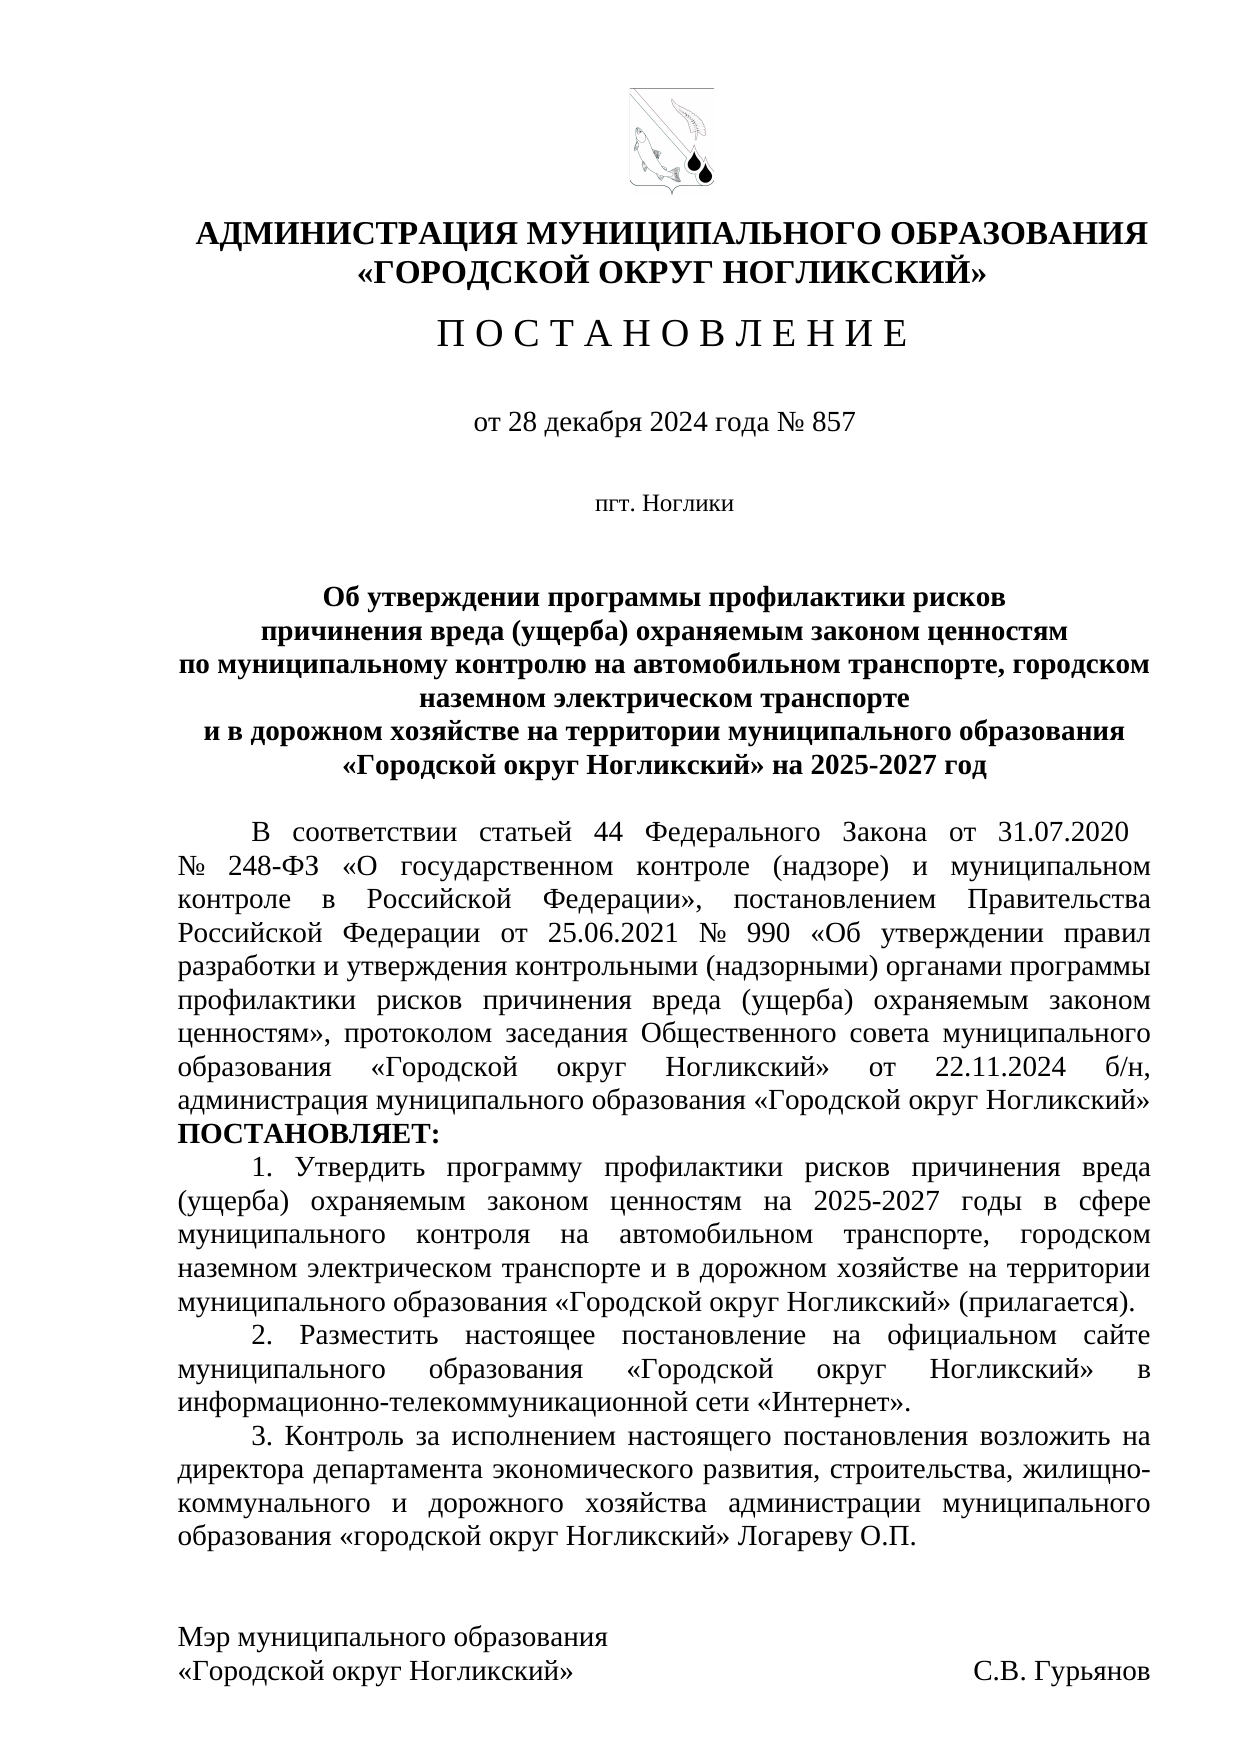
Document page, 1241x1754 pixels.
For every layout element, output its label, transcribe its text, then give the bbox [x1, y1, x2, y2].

table_header АДМИНИСТРАЦИЯ МУНИЦИПАЛЬНОГО ОБРАЗОВАНИЯ «ГОРОДСКОЙ ОКРУГ НОГЛИКСКИЙ» П О С Т А Н О В Л Е Н И Е [177, 89, 1167, 354]
text и в дорожном хозяйстве на территории муниципального образования «Городской округ Ногликский» на 2025-2027 год [177, 713, 1152, 781]
text пгт. Ноглики [177, 488, 1152, 517]
text Мэр муниципального образования [177, 1619, 1152, 1653]
text 1. Утвердить программу профилактики рисков причинения вреда (ущерба) охраняемым законом ценностям на 2025-2027 годы в сфере муниципального контроля на автомобильном транспорте, городском наземном электрическом транспорте и в дорожном хозяйстве на территории муниципального образования «Городской округ Ногликский» (прилагается). [177, 1149, 1152, 1317]
text 2. Разместить настоящее постановление на официальном сайте муниципального образования «Городской округ Ногликский» в информационно-телекоммуникационной сети «Интернет». [177, 1317, 1152, 1418]
text от № [177, 404, 1152, 438]
picture [629, 88, 714, 195]
text 3. Контроль за исполнением настоящего постановления возложить на директора департамента экономического развития, строительства, жилищно-коммунального и дорожного хозяйства администрации муниципального образования «городской округ Ногликский» Логареву О.П. [177, 1418, 1152, 1552]
text В соответствии статьей 44 Федерального Закона от 31.07.2020 № 248-ФЗ «О государственном контроле (надзоре) и муниципальном контроле в Российской Федерации», постановлением Правительства Российской Федерации от 25.06.2021 № 990 «Об утверждении правил разработки и утверждения контрольными (надзорными) органами программы профилактики рисков причинения вреда (ущерба) охраняемым законом ценностям», протоколом заседания Общественного совета муниципального образования «Городской округ Ногликский» от 22.11.2024 б/н, администрация муниципального образования «Городской округ Ногликский» ПОСТАНОВЛЯЕТ: [177, 814, 1152, 1149]
text Об утверждении программы профилактики рисков [177, 579, 1152, 613]
text «Городской округ Ногликский» С.В. Гурьянов [177, 1653, 1152, 1686]
text причинения вреда (ущерба) охраняемым законом ценностям [177, 613, 1152, 646]
text по муниципальному контролю на автомобильном транспорте, городском наземном электрическом транспорте [177, 646, 1152, 713]
